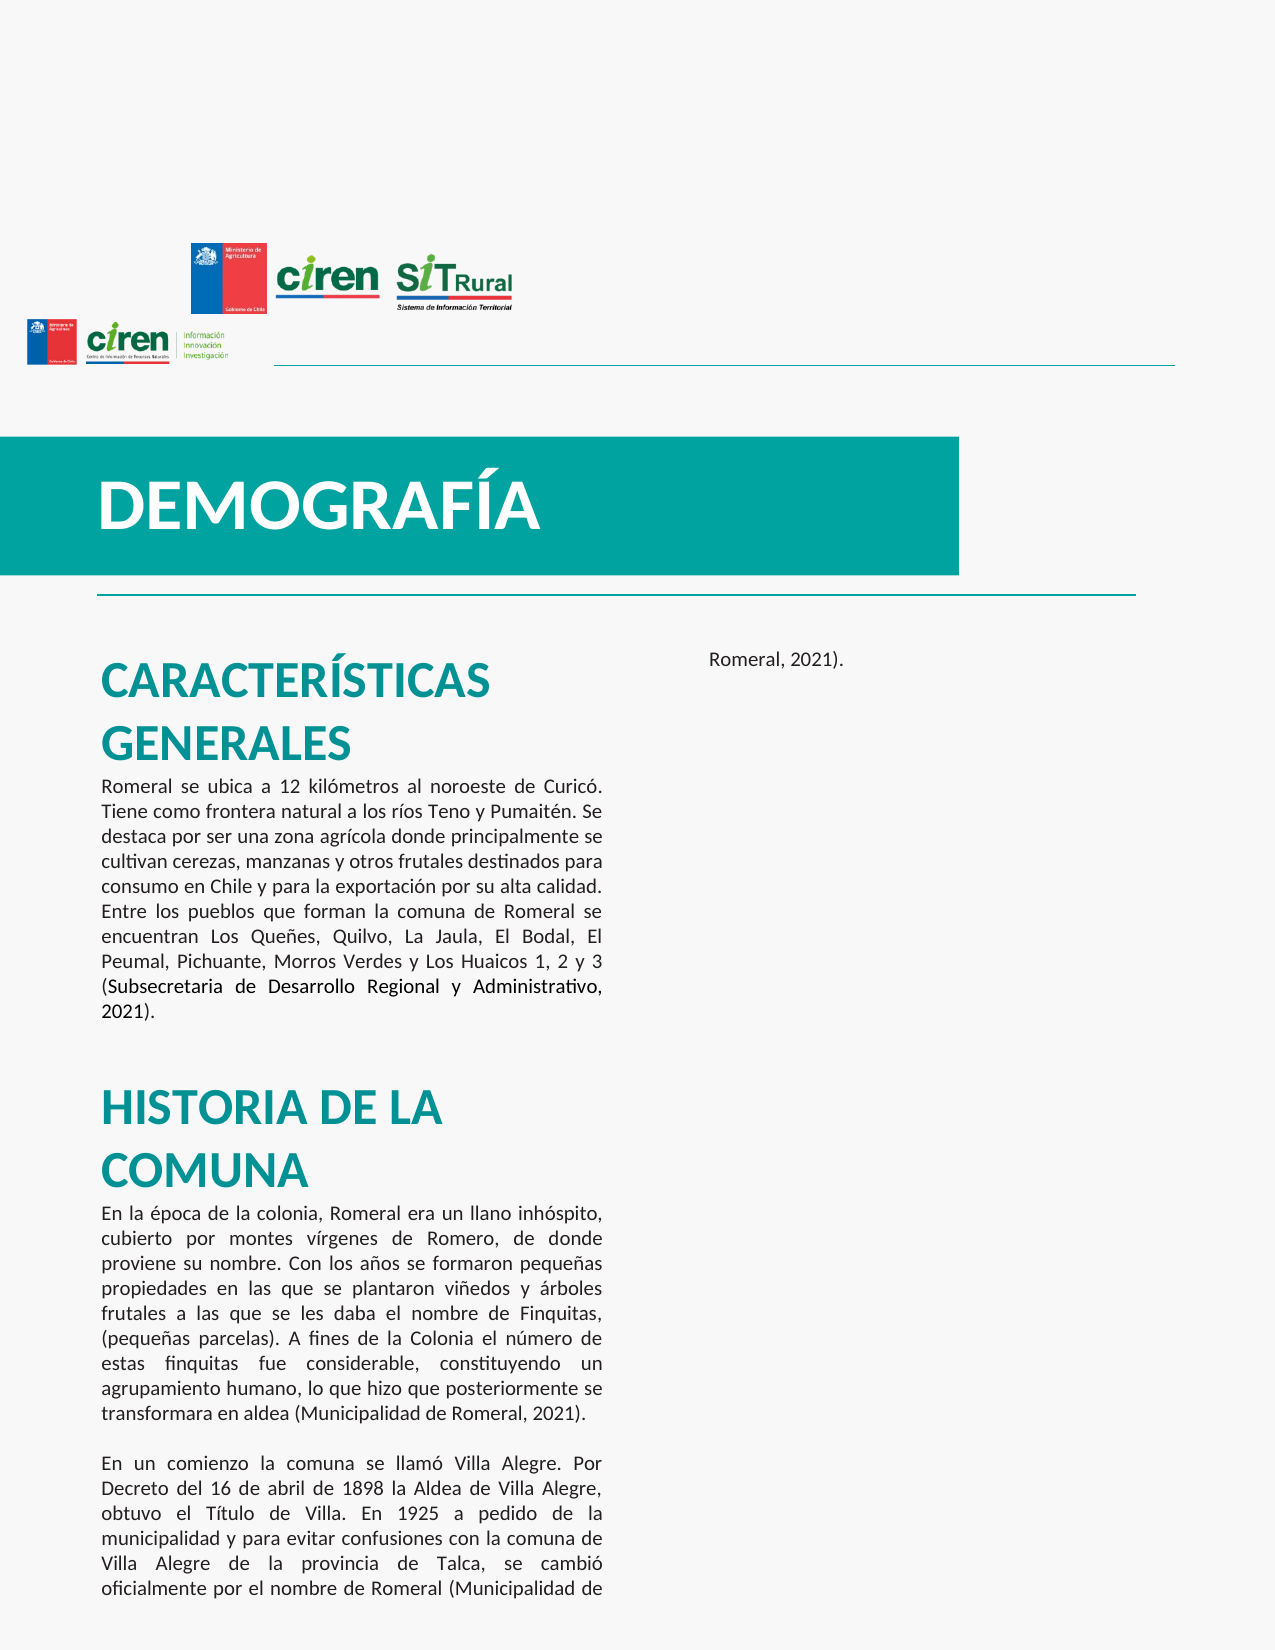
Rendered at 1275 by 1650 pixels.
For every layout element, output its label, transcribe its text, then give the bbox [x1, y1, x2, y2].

text En un comienzo la comuna se llamó Villa Alegre. Por Decreto del 16 de abril de 1898 la Aldea de Villa Alegre, obtuvo el Título de Villa. En 1925 a pedido de la municipalidad y para evitar confusiones con la comuna de Villa Alegre de la provincia de Talca, se cambió oficialmente por el nombre de Romeral (Municipalidad de Romeral, 2021). [101, 1451, 603, 1601]
picture [191, 243, 514, 318]
text Romeral se ubica a 12 kilómetros al noroeste de Curicó. Tiene como frontera natural a los ríos Teno y Pumaitén. Se destaca por ser una zona agrícola donde principalmente se cultivan cerezas, manzanas y otros frutales destinados para consumo en Chile y para la exportación por su alta calidad. Entre los pueblos que forman la comuna de Romeral se encuentran Los Queñes, Quilvo, La Jaula, El Bodal, El Peumal, Pichuante, Morros Verdes y Los Huaicos 1, 2 y 3 (Subsecretaria de Desarrollo Regional y Administrativo, 2021). [101, 774, 603, 1024]
text En la época de la colonia, Romeral era un llano inhóspito, cubierto por montes vírgenes de Romero, de donde proviene su nombre. Con los años se formaron pequeñas propiedades en las que se plantaron viñedos y árboles frutales a las que se les daba el nombre de Finquitas, (pequeñas parcelas). A fines de la Colonia el número de estas finquitas fue considerable, constituyendo un agrupamiento humano, lo que hizo que posteriormente se transformara en aldea (Municipalidad de Romeral, 2021). [101, 1201, 603, 1426]
subtitle HISTORIA DE LA COMUNA [101, 1073, 603, 1201]
picture [86, 322, 228, 364]
subtitle CARACTERÍSTICAS GENERALES [101, 646, 603, 773]
picture [25, 317, 81, 366]
